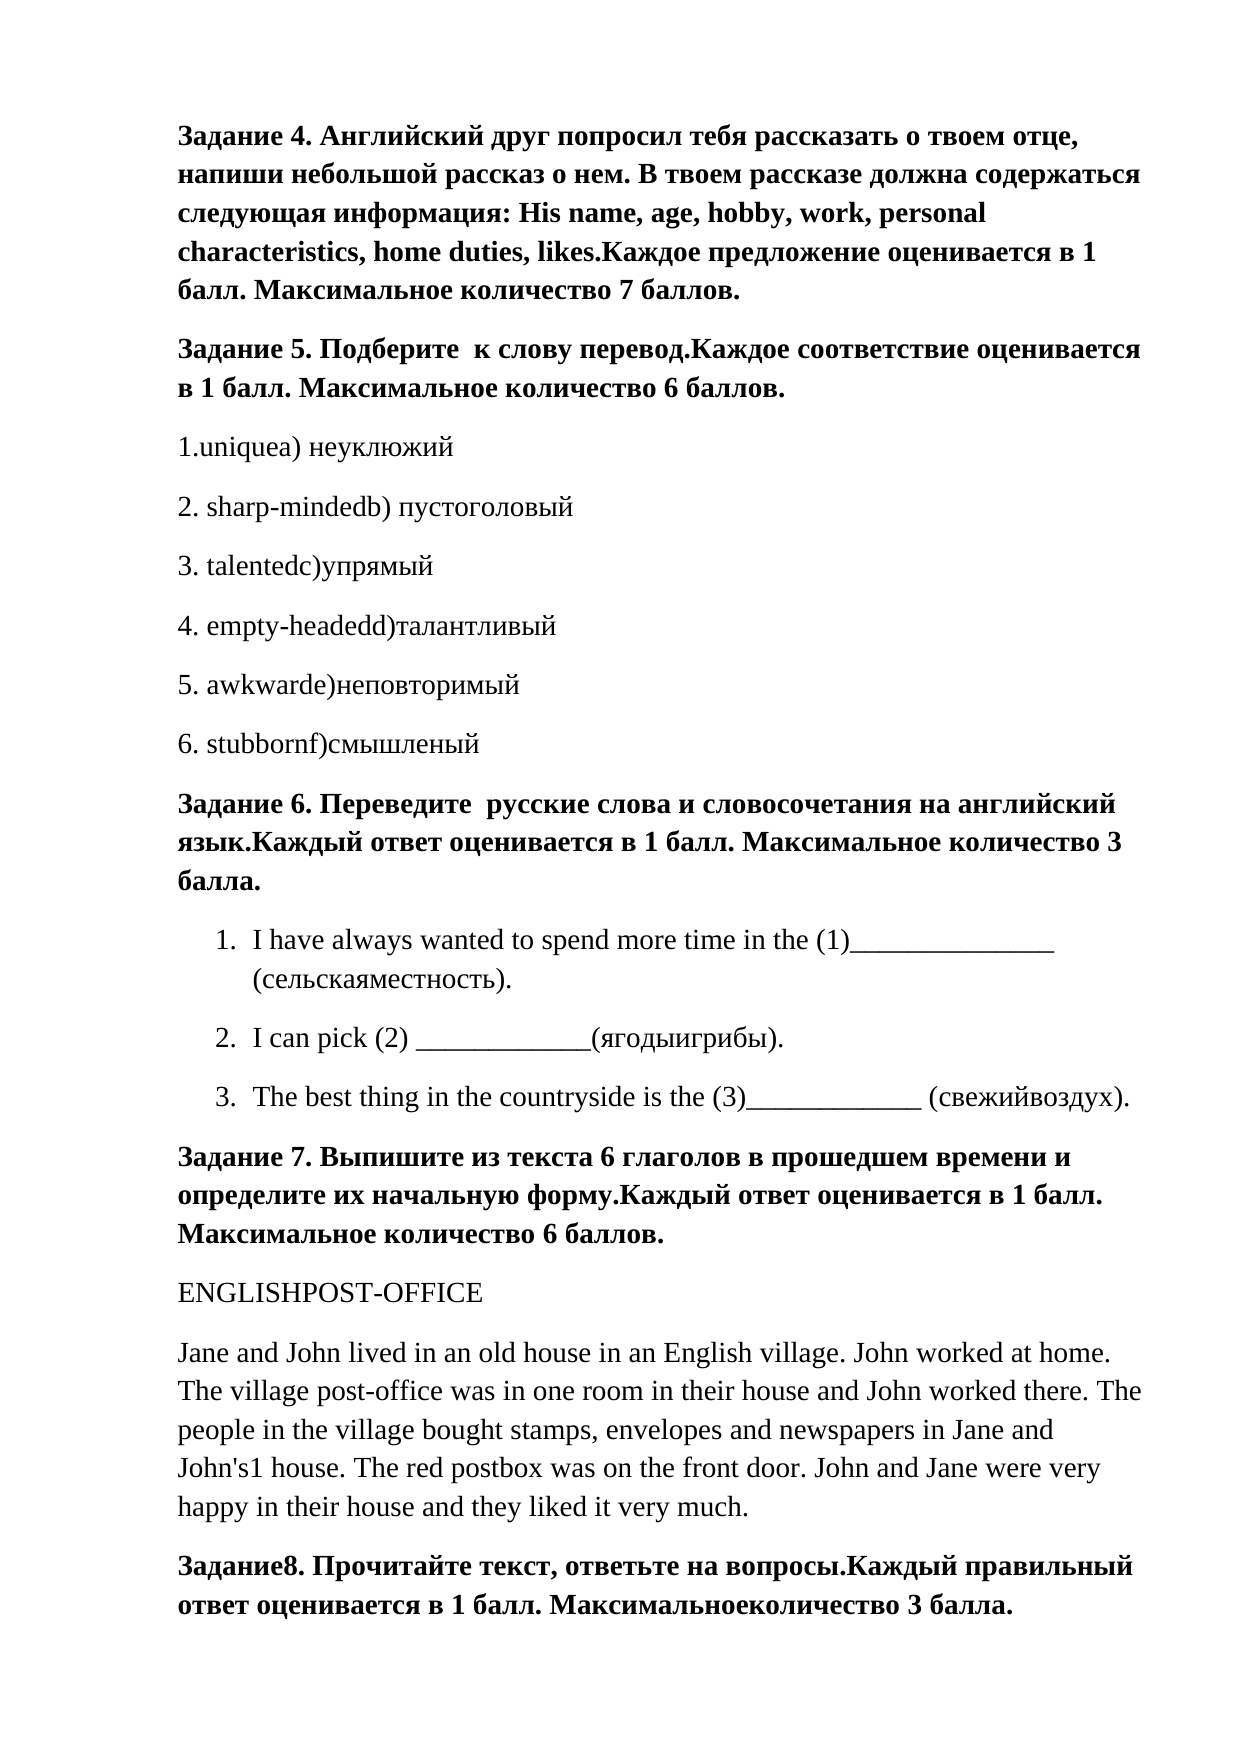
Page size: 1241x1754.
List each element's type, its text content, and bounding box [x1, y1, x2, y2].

text Jane and John lived in an old house in an English village. John worked at home. The village post-office was in one room in their house and John worked there. The people in the village bought stamps, envelopes and newspapers in Jane and John's1 house. The red postbox was on the front door. John and Jane were very happy in their house and they liked it very much. [177, 1335, 1152, 1522]
text Задание 5. Подберите к слову перевод.Каждое соответствие оценивается в 1 балл. Максимальное количество 6 баллов. [177, 332, 1152, 404]
list I can pick (2) ____________(ягодыигрибы). [215, 1020, 1152, 1054]
text 2. sharp-mindedb) пустоголовый [177, 489, 1152, 522]
text 4. empty-headedd)талантливый [177, 608, 1152, 641]
text Задание8. Прочитайте текст, ответьте на вопросы.Каждый правильный ответ оценивается в 1 балл. Максимальноеколичество 3 балла. [177, 1548, 1152, 1620]
text Задание 4. Английский друг попросил тебя рассказать о твоем отце, напиши небольшой рассказ о нем. В твоем рассказе должна содержаться следующая информация: His name, age, hobby, work, personal characteristics, home duties, likes.Каждое предложение оценивается в 1 балл. Максимальное количество 7 баллов. [177, 118, 1152, 306]
text Задание 7. Выпишите из текста 6 глаголов в прошедшем времени и определите их начальную форму.Каждый ответ оценивается в 1 балл. Максимальное количество 6 баллов. [177, 1139, 1152, 1249]
text 5. awkwarde)неповторимый [177, 667, 1152, 701]
text ENGLISHPOST-OFFICE [177, 1275, 1152, 1309]
text Задание 6. Переведите русские слова и словосочетания на английский язык.Каждый ответ оценивается в 1 балл. Максимальное количество 3 балла. [177, 786, 1152, 896]
text 6. stubbornf)смышленый [177, 726, 1152, 760]
list The best thing in the countryside is the (3)____________ (свежийвоздух). [215, 1079, 1152, 1113]
text 1.uniquea) неуклюжий [177, 429, 1152, 463]
text 3. talentedc)упрямый [177, 548, 1152, 582]
list I have always wanted to spend more time in the (1)______________ (сельскаяместность). [215, 922, 1152, 994]
